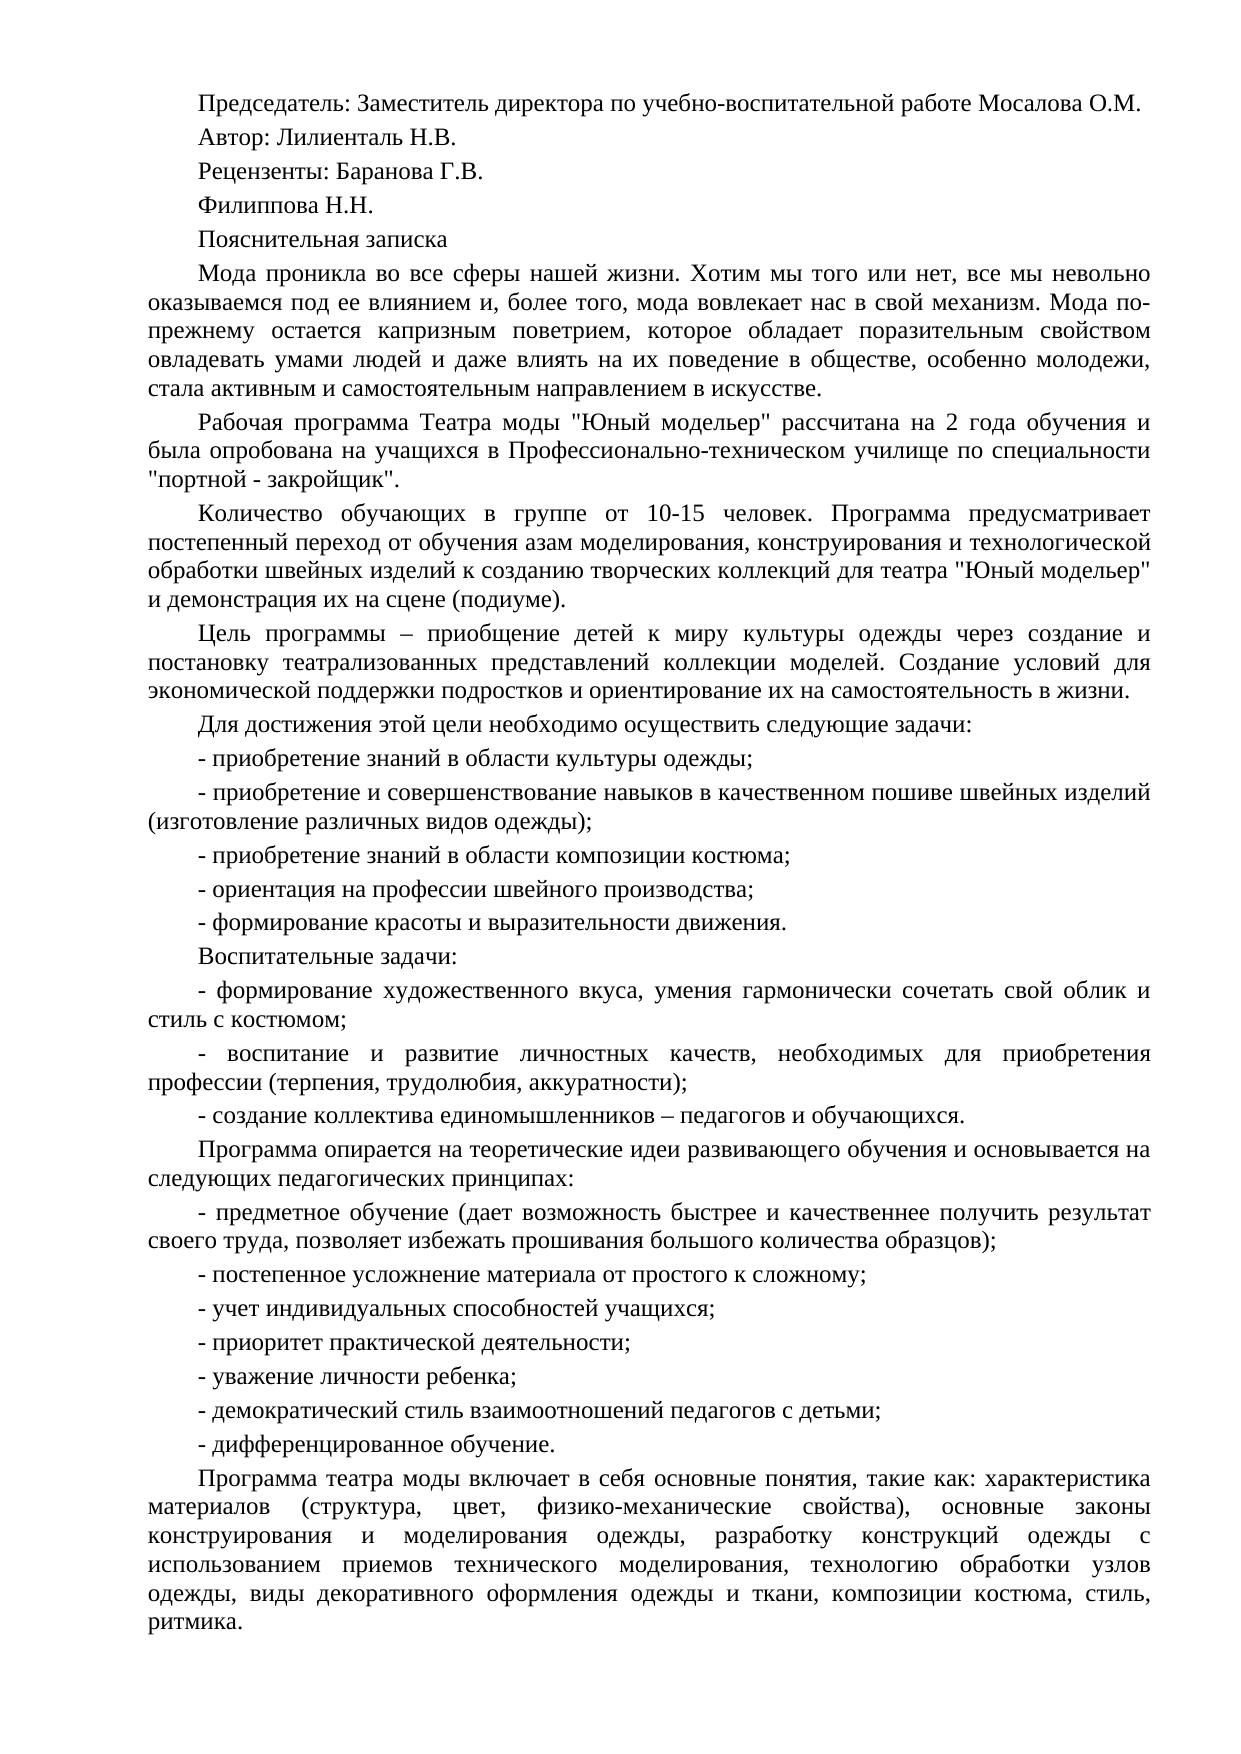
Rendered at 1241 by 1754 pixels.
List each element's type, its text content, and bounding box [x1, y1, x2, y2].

text Для достижения этой цели необходимо осуществить следующие задачи: [148, 709, 1152, 738]
text Цель программы – приобщение детей к миру культуры одежды через создание и постановку театрализованных представлений коллекции моделей. Создание условий для экономической поддержки подростков и ориентирование их на самостоятельность в жизни. [148, 618, 1152, 704]
text - уважение личности ребенка; [148, 1361, 1152, 1390]
text - создание коллектива единомышленников – педагогов и обучающихся. [148, 1100, 1152, 1129]
text - формирование красоты и выразительности движения. [148, 907, 1152, 936]
text Воспитательные задачи: [148, 941, 1152, 970]
text - приобретение и совершенствование навыков в качественном пошиве швейных изделий (изготовление различных видов одежды); [148, 777, 1152, 835]
text Пояснительная записка [148, 224, 1152, 253]
text Председатель: Заместитель директора по учебно-воспитательной работе Мосалова О.М. [148, 88, 1152, 117]
text - воспитание и развитие личностных качеств, необходимых для приобретения профессии (терпения, трудолюбия, аккуратности); [148, 1038, 1152, 1095]
text - приоритет практической деятельности; [148, 1327, 1152, 1356]
text - ориентация на профессии швейного производства; [148, 874, 1152, 902]
text Рабочая программа Театра моды "Юный модельер" рассчитана на 2 года обучения и была опробована на учащихся в Профессионально-техническом училище по специальности "портной - закройщик". [148, 407, 1152, 493]
text - демократический стиль взаимоотношений педагогов с детьми; [148, 1395, 1152, 1424]
text - дифференцированное обучение. [148, 1429, 1152, 1457]
text - формирование художественного вкуса, умения гармонически сочетать свой облик и стиль с костюмом; [148, 975, 1152, 1033]
text Мода проникла во все сферы нашей жизни. Хотим мы того или нет, все мы невольно оказываемся под ее влиянием и, более того, мода вовлекает нас в свой механизм. Мода по-прежнему остается капризным поветрием, которое обладает поразительным свойством овладевать умами людей и даже влиять на их поведение в обществе, особенно молодежи, стала активным и самостоятельным направлением в искусстве. [148, 258, 1152, 402]
text - приобретение знаний в области культуры одежды; [148, 743, 1152, 772]
text Рецензенты: Баранова Г.В. [148, 156, 1152, 185]
text Программа опирается на теоретические идеи развивающего обучения и основывается на следующих педагогических принципах: [148, 1134, 1152, 1192]
text Автор: Лилиенталь Н.В. [148, 122, 1152, 151]
text Количество обучающих в группе от 10-15 человек. Программа предусматривает постепенный переход от обучения азам моделирования, конструирования и технологической обработки швейных изделий к созданию творческих коллекций для театра "Юный модельер" и демонстрация их на сцене (подиуме). [148, 498, 1152, 613]
text - постепенное усложнение материала от простого к сложному; [148, 1259, 1152, 1288]
text Программа театра моды включает в себя основные понятия, такие как: характеристика материалов (структура, цвет, физико-механические свойства), основные законы конструирования и моделирования одежды, разработку конструкций одежды с использованием приемов технического моделирования, технологию обработки узлов одежды, виды декоративного оформления одежды и ткани, композиции костюма, стиль, ритмика. [148, 1463, 1152, 1635]
text - учет индивидуальных способностей учащихся; [148, 1293, 1152, 1322]
text - приобретение знаний в области композиции костюма; [148, 840, 1152, 868]
text Филиппова Н.Н. [148, 190, 1152, 219]
text - предметное обучение (дает возможность быстрее и качественнее получить результат своего труда, позволяет избежать прошивания большого количества образцов); [148, 1197, 1152, 1254]
